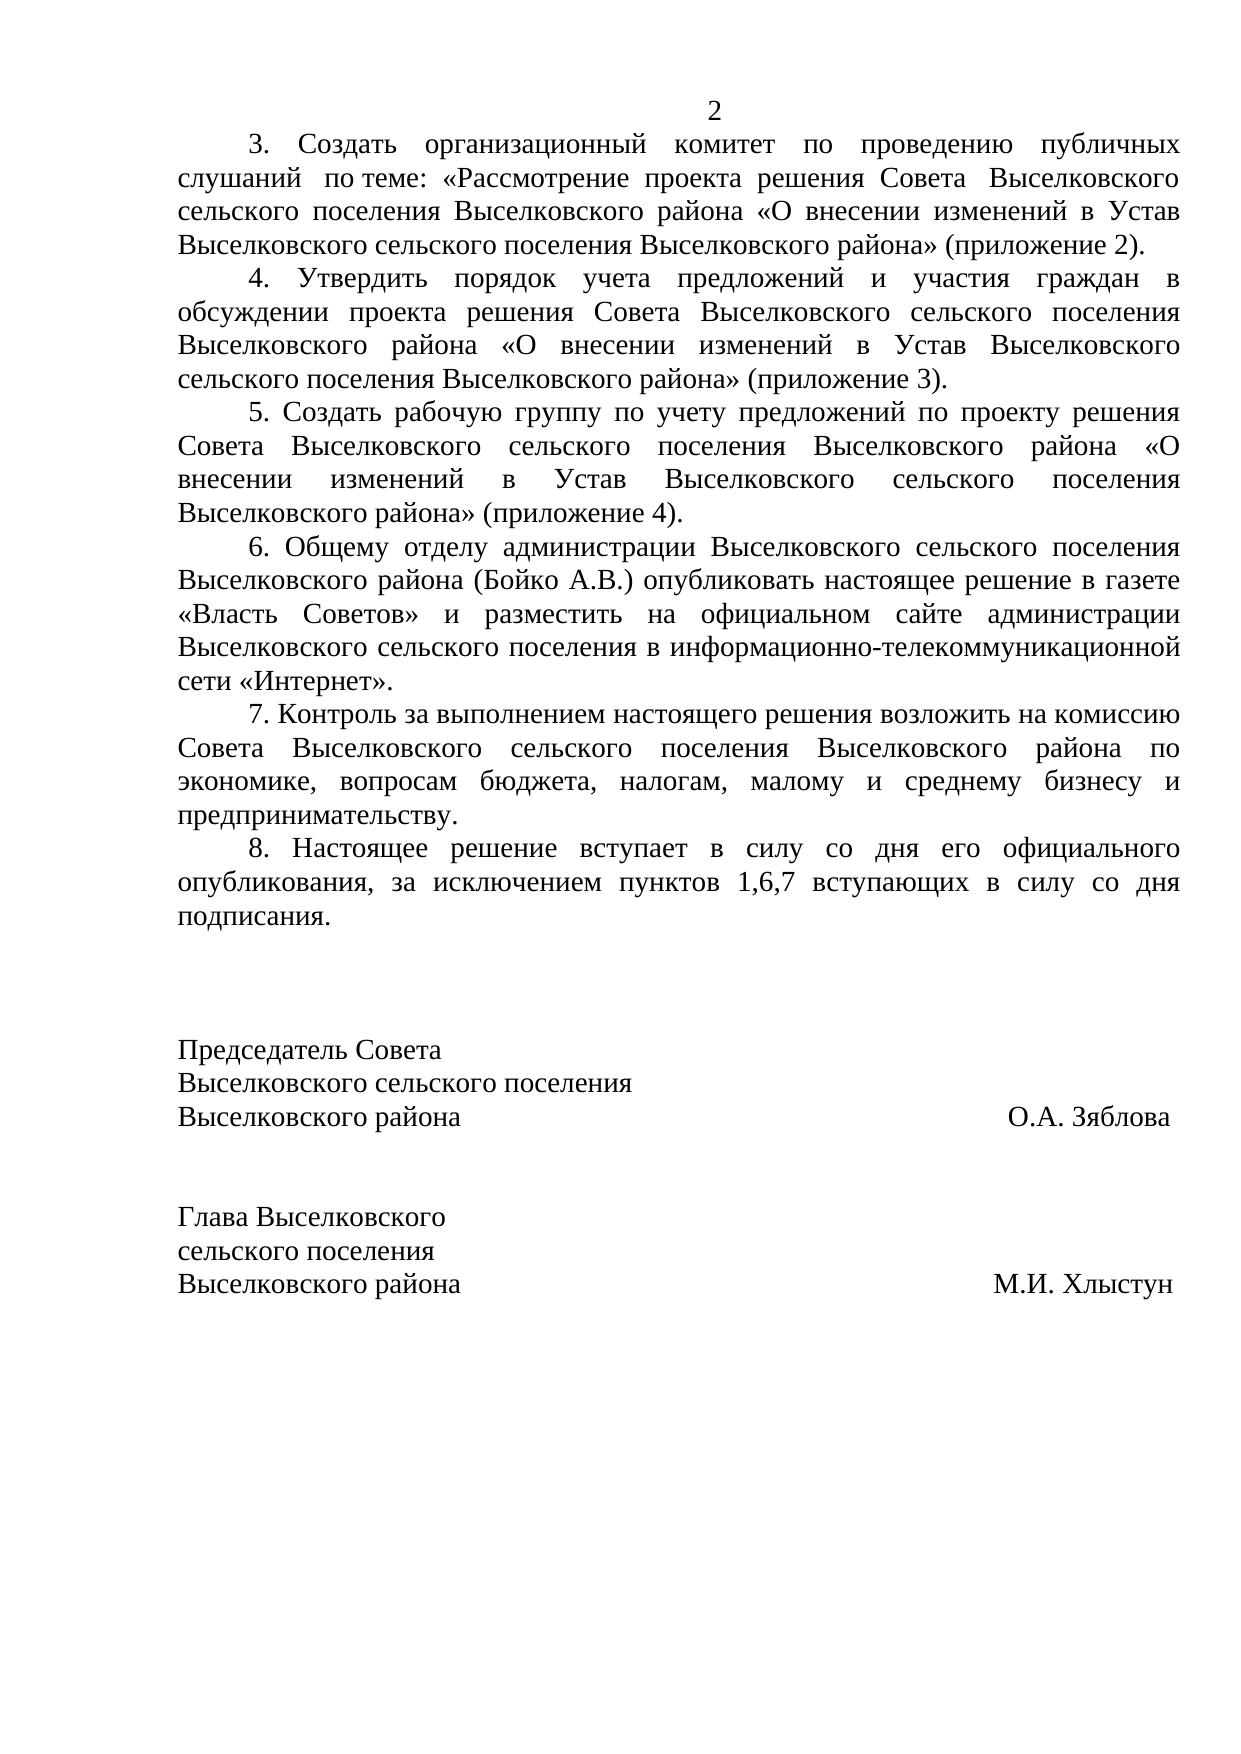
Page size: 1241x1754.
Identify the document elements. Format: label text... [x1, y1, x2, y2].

text Выселковского района М.И. Хлыстун [177, 1267, 1181, 1300]
text Председатель Совета [177, 1032, 1181, 1065]
text Выселковского сельского поселения [177, 1065, 1181, 1099]
text Глава Выселковского [177, 1199, 1181, 1233]
text 2 [177, 93, 1181, 126]
text 3. Создать организационный комитет по проведению публичных слушаний по теме: «Рассмотрение проекта решения Совета Выселковского сельского поселения Выселковского района «О внесении изменений в Устав Выселковского сельского поселения Выселковского района» (приложение 2). [177, 126, 1181, 260]
text 4. Утвердить порядок учета предложений и участия граждан в обсуждении проекта решения Совета Выселковского сельского поселения Выселковского района «О внесении изменений в Устав Выселковского сельского поселения Выселковского района» (приложение 3). [177, 260, 1181, 394]
text 6. Общему отделу администрации Выселковского сельского поселения Выселковского района (Бойко А.В.) опубликовать настоящее решение в газете «Власть Советов» и разместить на официальном сайте администрации Выселковского сельского поселения в информационно-телекоммуникационной сети «Интернет». [177, 529, 1181, 696]
text 7. Контроль за выполнением настоящего решения возложить на комиссию Совета Выселковского сельского поселения Выселковского района по экономике, вопросам бюджета, налогам, малому и среднему бизнесу и предпринимательству. [177, 696, 1181, 831]
text сельского поселения [177, 1233, 1181, 1267]
text 8. Настоящее решение вступает в силу со дня его официального опубликования, за исключением пунктов 1,6,7 вступающих в силу со дня подписания. [177, 831, 1181, 931]
text Выселковского района О.А. Зяблова [177, 1099, 1181, 1132]
text 5. Создать рабочую группу по учету предложений по проекту решения Совета Выселковского сельского поселения Выселковского района «О внесении изменений в Устав Выселковского сельского поселения Выселковского района» (приложение 4). [177, 394, 1181, 529]
